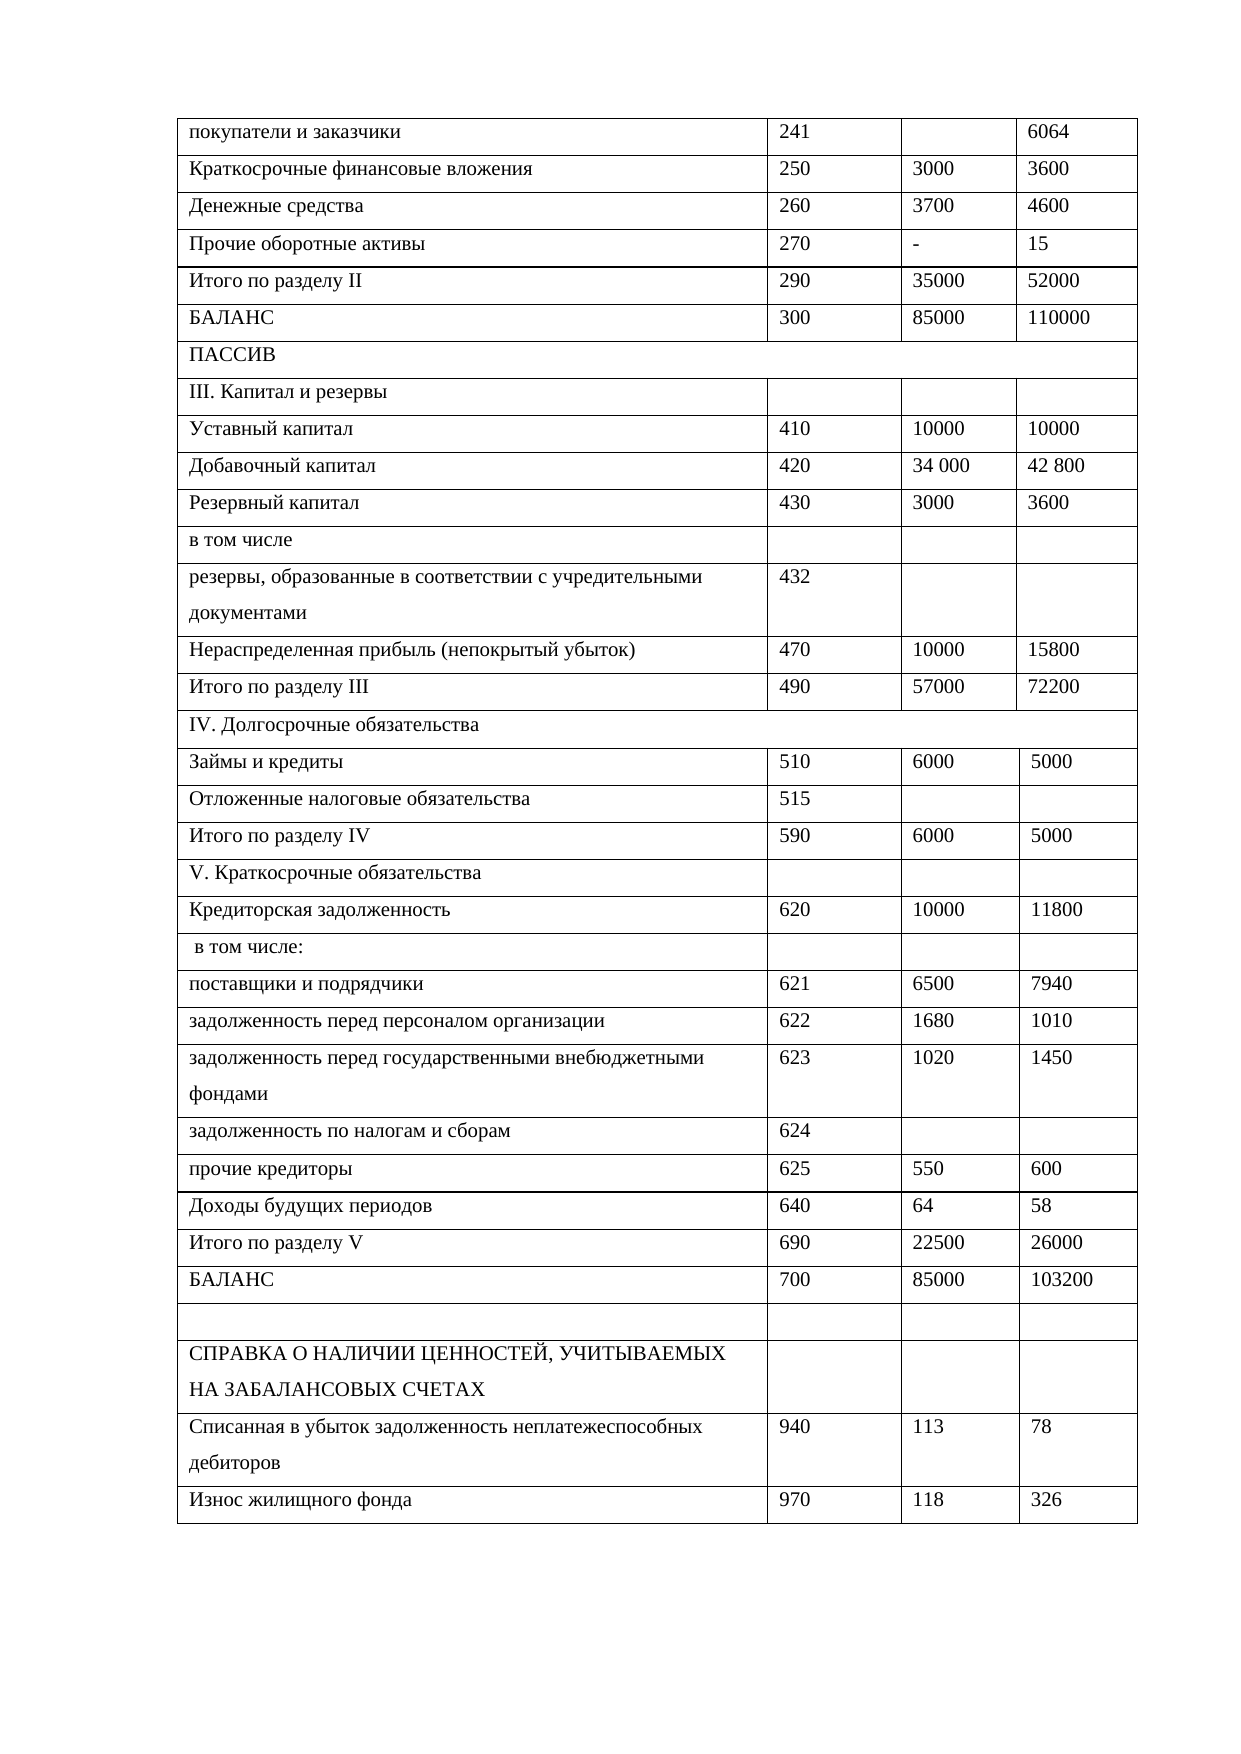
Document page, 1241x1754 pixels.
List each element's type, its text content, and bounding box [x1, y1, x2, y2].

table_cell 600 [1020, 1155, 1137, 1191]
table_cell 940 [768, 1414, 901, 1486]
table_cell Итого по разделу V [178, 1230, 767, 1266]
table_cell поставщики и подрядчики [178, 971, 767, 1007]
table_cell 3600 [1017, 490, 1137, 526]
table_cell Итого по разделу III [178, 674, 767, 710]
table_cell в том числе: [178, 934, 767, 970]
table_cell 6064 [1017, 119, 1137, 155]
table_cell 622 [768, 1008, 901, 1044]
table_cell [902, 1341, 1019, 1413]
table_cell Итого по разделу IV [178, 823, 767, 859]
table_cell [1020, 786, 1137, 822]
table_cell 241 [768, 119, 901, 155]
table_cell [902, 1118, 1019, 1154]
table_cell [1020, 1304, 1137, 1340]
table_cell Прочие оборотные активы [178, 230, 767, 266]
table_cell 260 [768, 193, 901, 229]
table_cell Добавочный капитал [178, 453, 767, 489]
table_cell 1020 [902, 1045, 1019, 1117]
table_cell 58 [1020, 1193, 1137, 1228]
table_cell 270 [768, 230, 901, 266]
table_cell 10000 [902, 897, 1019, 933]
table_cell 26000 [1020, 1230, 1137, 1266]
table_cell 290 [768, 268, 901, 303]
table_cell 34 000 [902, 453, 1016, 489]
table_cell [1020, 934, 1137, 970]
table_cell 64 [902, 1193, 1019, 1228]
table_cell [902, 379, 1016, 415]
table_cell [902, 527, 1016, 563]
table_cell [768, 1341, 901, 1413]
table_cell задолженность перед государственными внебюджетными фондами [178, 1045, 767, 1117]
table_cell Списанная в убыток задолженность неплатежеспособных дебиторов [178, 1414, 767, 1486]
table_cell [902, 1304, 1019, 1340]
table_cell [902, 564, 1016, 636]
table_cell [1017, 564, 1137, 636]
table_cell задолженность перед персоналом организации [178, 1008, 767, 1044]
table_cell резервы, образованные в соответствии с учредительными документами [178, 564, 767, 636]
table_cell [902, 119, 1016, 155]
table_cell 432 [768, 564, 901, 636]
table_cell 550 [902, 1155, 1019, 1191]
table_cell 430 [768, 490, 901, 526]
table_cell прочие кредиторы [178, 1155, 767, 1191]
table_cell [1017, 527, 1137, 563]
table_cell 5000 [1020, 823, 1137, 859]
table_cell 970 [768, 1487, 901, 1523]
table_cell 420 [768, 453, 901, 489]
table_cell 3600 [1017, 156, 1137, 192]
table_cell [1020, 1341, 1137, 1413]
table_cell 623 [768, 1045, 901, 1117]
table_cell Уставный капитал [178, 416, 767, 452]
table_cell 113 [902, 1414, 1019, 1486]
table_cell [178, 1304, 767, 1340]
table_cell 11800 [1020, 897, 1137, 933]
table_cell 72200 [1017, 674, 1137, 710]
table_cell 3000 [902, 490, 1016, 526]
table_cell 1010 [1020, 1008, 1137, 1044]
table_cell 5000 [1020, 749, 1137, 784]
table_cell - [902, 230, 1016, 266]
table_cell III. Капитал и резервы [178, 379, 767, 415]
table_cell [768, 1304, 901, 1340]
table_cell [902, 934, 1019, 970]
table_cell 85000 [902, 305, 1016, 341]
table_cell Доходы будущих периодов [178, 1193, 767, 1228]
table_cell 1680 [902, 1008, 1019, 1044]
table_cell Итого по разделу II [178, 268, 767, 303]
table_cell 490 [768, 674, 901, 710]
table_cell 6000 [902, 823, 1019, 859]
table_cell 15 [1017, 230, 1137, 266]
table_cell 410 [768, 416, 901, 452]
table_cell 1450 [1020, 1045, 1137, 1117]
table_cell 690 [768, 1230, 901, 1266]
table_cell БАЛАНС [178, 305, 767, 341]
table_cell [902, 786, 1019, 822]
table_cell 4600 [1017, 193, 1137, 229]
table_cell Краткосрочные финансовые вложения [178, 156, 767, 192]
table_cell 103200 [1020, 1267, 1137, 1303]
table_cell 470 [768, 637, 901, 673]
table_cell 6000 [902, 749, 1019, 784]
table_cell 15800 [1017, 637, 1137, 673]
table_cell 57000 [902, 674, 1016, 710]
table_cell 10000 [1017, 416, 1137, 452]
table_cell 42 800 [1017, 453, 1137, 489]
table_cell 510 [768, 749, 901, 784]
table_cell V. Краткосрочные обязательства [178, 860, 767, 896]
table_cell 515 [768, 786, 901, 822]
table_cell [1017, 379, 1137, 415]
table_cell Кредиторская задолженность [178, 897, 767, 933]
table_cell 624 [768, 1118, 901, 1154]
table_cell [768, 934, 901, 970]
table_cell IV. Долгосрочные обязательства [178, 711, 1137, 747]
table_cell [768, 527, 901, 563]
table_cell 250 [768, 156, 901, 192]
table_cell Износ жилищного фонда [178, 1487, 767, 1523]
table_cell 52000 [1017, 268, 1137, 303]
table_cell 85000 [902, 1267, 1019, 1303]
table_cell 3700 [902, 193, 1016, 229]
table_cell [902, 860, 1019, 896]
table_cell 590 [768, 823, 901, 859]
table_cell покупатели и заказчики [178, 119, 767, 155]
table_cell 35000 [902, 268, 1016, 303]
table_cell [768, 860, 901, 896]
table_cell в том числе [178, 527, 767, 563]
table_cell 110000 [1017, 305, 1137, 341]
table_cell [1020, 860, 1137, 896]
table_cell 640 [768, 1193, 901, 1228]
table_cell 10000 [902, 416, 1016, 452]
table_cell 625 [768, 1155, 901, 1191]
table_cell 10000 [902, 637, 1016, 673]
table_cell 6500 [902, 971, 1019, 1007]
table_cell 620 [768, 897, 901, 933]
table_cell 700 [768, 1267, 901, 1303]
table_cell 118 [902, 1487, 1019, 1523]
table_cell [768, 379, 901, 415]
table_cell 326 [1020, 1487, 1137, 1523]
table_cell 300 [768, 305, 901, 341]
table_cell 621 [768, 971, 901, 1007]
table_cell Резервный капитал [178, 490, 767, 526]
table_cell Займы и кредиты [178, 749, 767, 784]
table_cell Денежные средства [178, 193, 767, 229]
table_cell задолженность по налогам и сборам [178, 1118, 767, 1154]
table_cell Нераспределенная прибыль (непокрытый убыток) [178, 637, 767, 673]
table_cell ПАССИВ [178, 342, 1137, 378]
table_cell 78 [1020, 1414, 1137, 1486]
table_cell Отложенные налоговые обязательства [178, 786, 767, 822]
table_cell БАЛАНС [178, 1267, 767, 1303]
table_cell 3000 [902, 156, 1016, 192]
table_cell СПРАВКА О НАЛИЧИИ ЦЕННОСТЕЙ, УЧИТЫВАЕМЫХ НА ЗАБАЛАНСОВЫХ СЧЕТАХ [178, 1341, 767, 1413]
table_cell 7940 [1020, 971, 1137, 1007]
table_cell 22500 [902, 1230, 1019, 1266]
table_cell [1020, 1118, 1137, 1154]
